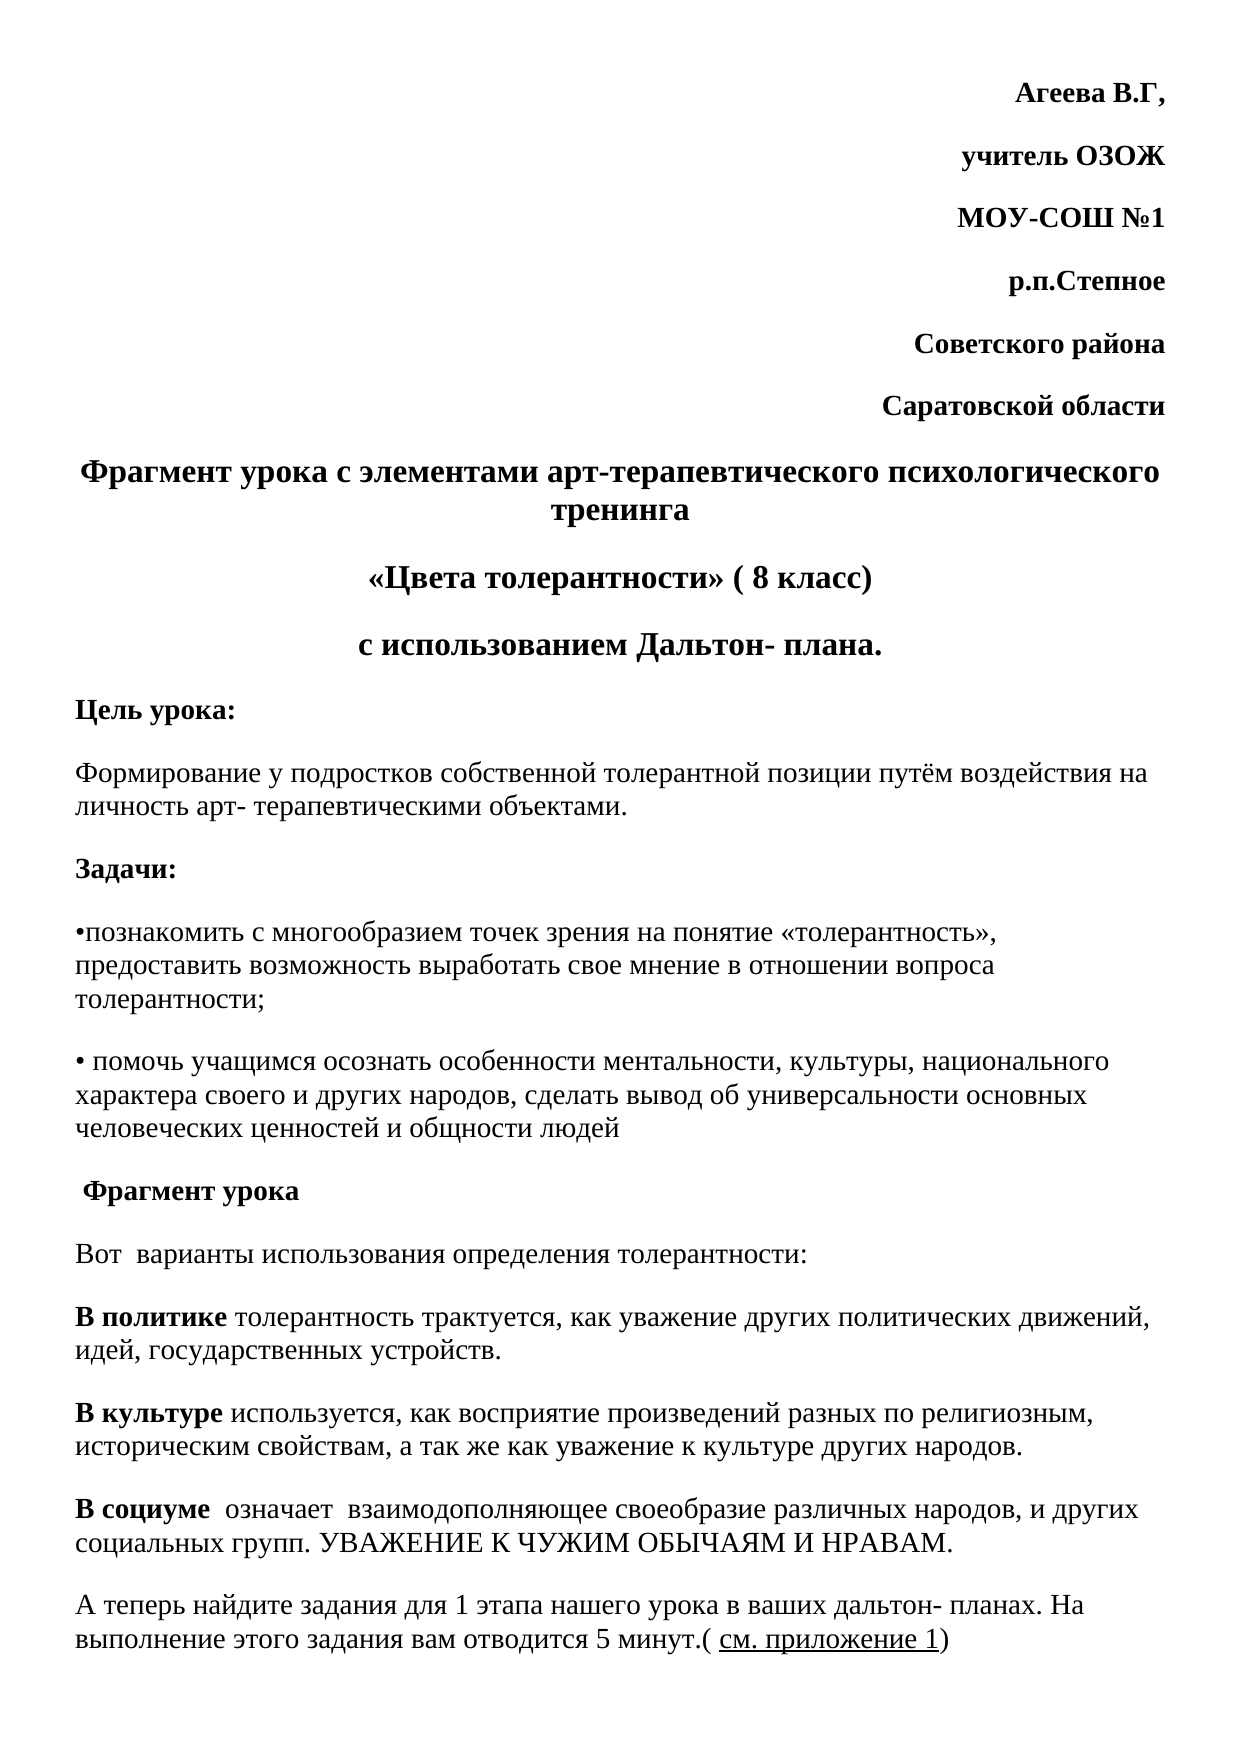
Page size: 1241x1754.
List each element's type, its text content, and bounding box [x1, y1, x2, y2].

text Фрагмент урока с элементами арт-терапевтического психологического тренинга [75, 451, 1165, 528]
text Советского района [75, 326, 1165, 359]
text Вот варианты использования определения толерантности: [75, 1236, 1165, 1269]
text • помочь учащимся осознать особенности ментальности, культуры, национального характера своего и других народов, сделать вывод об универсальности основных человеческих ценностей и общности людей [75, 1043, 1165, 1144]
text •познакомить с многообразием точек зрения на понятие «толерантность», предоставить возможность выработать свое мнение в отношении вопроса толерантности; [75, 914, 1165, 1014]
text с использованием Дальтон- плана. [75, 624, 1165, 663]
text А теперь найдите задания для 1 этапа нашего урока в ваших дальтон- планах. На выполнение этого задания вам отводится 5 минут.( см. приложение 1) [75, 1587, 1165, 1654]
text «Цвета толерантности» ( 8 класс) [75, 557, 1165, 595]
text Цель урока: [75, 692, 1165, 726]
text р.п.Степное [75, 263, 1165, 297]
text Саратовской области [75, 388, 1165, 422]
text В культуре используется, как восприятие произведений разных по религиозным, историческим свойствам, а так же как уважение к культуре других народов. [75, 1395, 1165, 1462]
text МОУ-СОШ №1 [75, 200, 1165, 234]
text Фрагмент урока [75, 1173, 1165, 1207]
text Задачи: [75, 851, 1165, 884]
text Формирование у подростков собственной толерантной позиции путём воздействия на личность арт- терапевтическими объектами. [75, 755, 1165, 822]
text Агеева В.Г, [75, 75, 1165, 108]
text В социуме означает взаимодополняющее своеобразие различных народов, и других социальных групп. УВАЖЕНИЕ К ЧУЖИМ ОБЫЧАЯМ И НРАВАМ. [75, 1491, 1165, 1558]
text учитель ОЗОЖ [75, 138, 1165, 171]
text В политике толерантность трактуется, как уважение других политических движений, идей, государственных устройств. [75, 1299, 1165, 1366]
